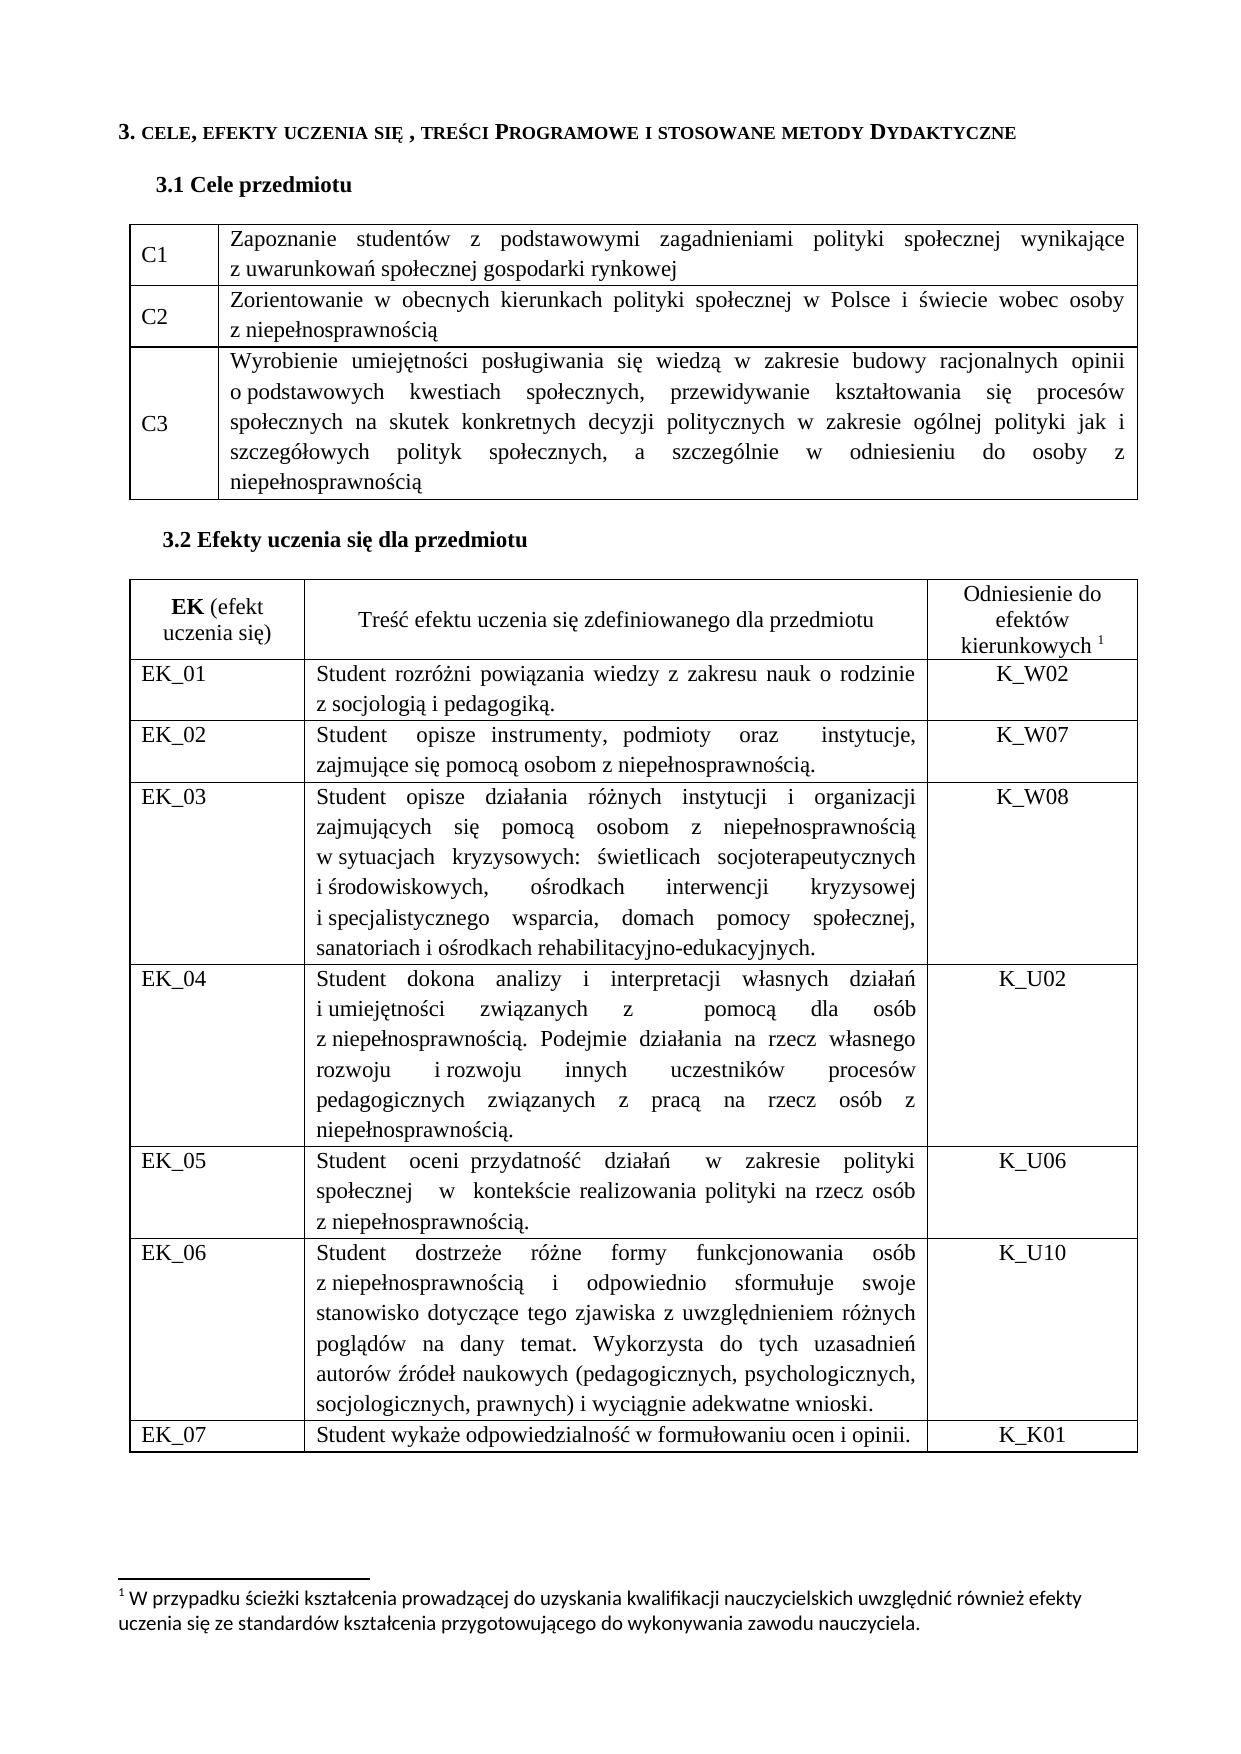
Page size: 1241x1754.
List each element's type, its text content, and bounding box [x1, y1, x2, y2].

table_cell EK_03 [131, 783, 304, 964]
table_cell EK_05 [131, 1147, 304, 1238]
table_header EK (efekt uczenia się) [131, 580, 304, 659]
table_cell K_U02 [928, 965, 1137, 1146]
table_cell C3 [131, 348, 218, 498]
table_cell Student opisze działania różnych instytucji i organizacji zajmujących się pomocą osobom z niepełnosprawnością w sytuacjach kryzysowych: świetlicach socjoterapeutycznych i środowiskowych, ośrodkach interwencji kryzysowej i specjalistycznego wsparcia, domach pomocy społecznej, sanatoriach i ośrodkach rehabilitacyjno-edukacyjnych. [305, 783, 927, 964]
table_cell Student dokona analizy i interpretacji własnych działań i umiejętności związanych z pomocą dla osób z niepełnosprawnością. Podejmie działania na rzecz własnego rozwoju i rozwoju innych uczestników procesów pedagogicznych związanych z pracą na rzecz osób z niepełnosprawnością. [305, 965, 927, 1146]
table_cell Student opisze instrumenty, podmioty oraz instytucje, zajmujące się pomocą osobom z niepełnosprawnością. [305, 721, 927, 782]
table_cell Student oceni przydatność działań w zakresie polityki społecznej w kontekście realizowania polityki na rzecz osób z niepełnosprawnością. [305, 1147, 927, 1238]
table_cell EK_07 [131, 1421, 304, 1451]
table_cell EK_04 [131, 965, 304, 1146]
text 3.1 Cele przedmiotu [156, 171, 1122, 197]
table_header C1 [131, 225, 218, 285]
table_cell Zorientowanie w obecnych kierunkach polityki społecznej w Polsce i świecie wobec osoby z niepełnosprawnością [219, 286, 1137, 346]
text 3.2 Efekty uczenia się dla przedmiotu [162, 526, 1122, 552]
table_cell K_K01 [928, 1421, 1137, 1451]
table_header Zapoznanie studentów z podstawowymi zagadnieniami polityki społecznej wynikające z uwarunkowań społecznej gospodarki rynkowej [219, 225, 1137, 285]
table_cell Student rozróżni powiązania wiedzy z zakresu nauk o rodzinie z socjologią i pedagogiką. [305, 660, 927, 720]
table_header Odniesienie do efektów kierunkowych [928, 580, 1137, 659]
table_header Treść efektu uczenia się zdefiniowanego dla przedmiotu [305, 580, 927, 659]
table_cell Student wykaże odpowiedzialność w formułowaniu ocen i opinii. [305, 1421, 927, 1451]
table_cell K_U06 [928, 1147, 1137, 1238]
table_cell C2 [131, 286, 218, 346]
text 3. cele, efekty uczenia się , treści Programowe i stosowane metody Dydaktyczne [118, 118, 1122, 144]
table_cell EK_06 [131, 1239, 304, 1420]
table_cell K_U10 [928, 1239, 1137, 1420]
table_cell Student dostrzeże różne formy funkcjonowania osób z niepełnosprawnością i odpowiednio sformułuje swoje stanowisko dotyczące tego zjawiska z uwzględnieniem różnych poglądów na dany temat. Wykorzysta do tych uzasadnień autorów źródeł naukowych (pedagogicznych, psychologicznych, socjologicznych, prawnych) i wyciągnie adekwatne wnioski. [305, 1239, 927, 1420]
table_cell K_W08 [928, 783, 1137, 964]
table_cell EK_02 [131, 721, 304, 782]
table_cell K_W07 [928, 721, 1137, 782]
table_cell K_W02 [928, 660, 1137, 720]
table_cell EK_01 [131, 660, 304, 720]
table_cell Wyrobienie umiejętności posługiwania się wiedzą w zakresie budowy racjonalnych opinii o podstawowych kwestiach społecznych, przewidywanie kształtowania się procesów społecznych na skutek konkretnych decyzji politycznych w zakresie ogólnej polityki jak i szczegółowych polityk społecznych, a szczególnie w odniesieniu do osoby z niepełnosprawnością [219, 348, 1137, 498]
